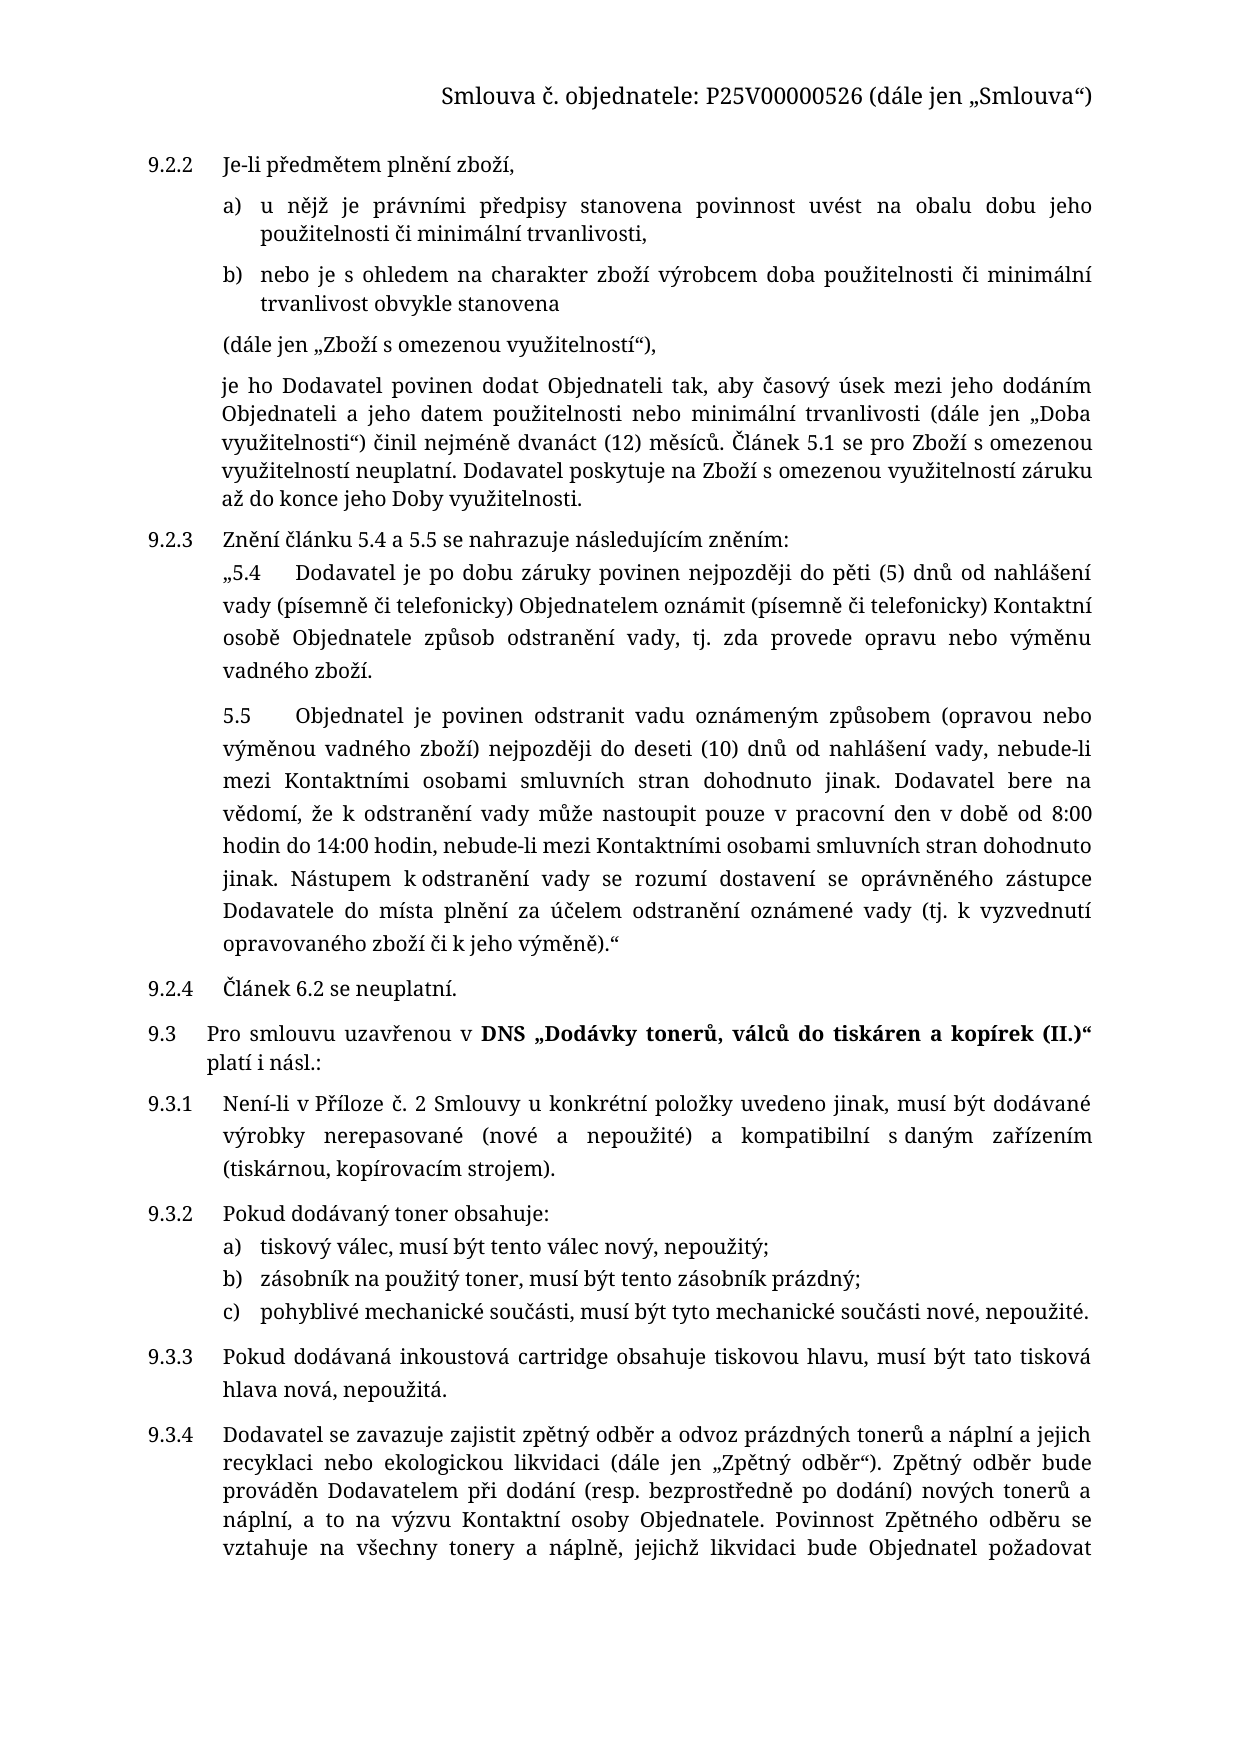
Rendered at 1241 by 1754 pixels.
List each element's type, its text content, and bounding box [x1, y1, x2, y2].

list „5.4 Dodavatel je po dobu záruky povinen nejpozději do pěti (5) dnů od nahlášení vady (písemně či telefonicky) Objednatelem oznámit (písemně či telefonicky) Kontaktní osobě Objednatele způsob odstranění vady, tj. zda provede opravu nebo výměnu vadného zboží. [223, 558, 1093, 684]
list 5.5 Objednatel je povinen odstranit vadu oznámeným způsobem (opravou nebo výměnou vadného zboží) nejpozději do deseti (10) dnů od nahlášení vady, nebude-li mezi Kontaktními osobami smluvních stran dohodnuto jinak. Dodavatel bere na vědomí, že k odstranění vady může nastoupit pouze v pracovní den v době od 8:00 hodin do 14:00 hodin, nebude-li mezi Kontaktními osobami smluvních stran dohodnuto jinak. Nástupem k odstranění vady se rozumí dostavení se oprávněného zástupce Dodavatele do místa plnění za účelem odstranění oznámené vady (tj. k vyzvednutí opravovaného zboží či k jeho výměně).“ [223, 701, 1093, 958]
list tiskový válec, musí být tento válec nový, nepoužitý; [223, 1232, 1093, 1260]
list zásobník na použitý toner, musí být tento zásobník prázdný; [223, 1264, 1093, 1293]
list Pokud dodávaný toner obsahuje: [148, 1199, 1093, 1228]
list u nějž je právními předpisy stanovena povinnost uvést na obalu dobu jeho použitelnosti či minimální trvanlivosti, [223, 191, 1093, 248]
list Pro smlouvu uzavřenou v DNS „Dodávky tonerů, válců do tiskáren a kopírek (II.)“ platí i násl.: [148, 1019, 1093, 1076]
list Znění článku 5.4 a 5.5 se nahrazuje následujícím zněním: [148, 526, 1093, 554]
text je ho Dodavatel povinen dodat Objednateli tak, aby časový úsek mezi jeho dodáním Objednateli a jeho datem použitelnosti nebo minimální trvanlivosti (dále jen „Doba využitelnosti“) činil nejméně dvanáct (12) měsíců. Článek 5.1 se pro Zboží s omezenou využitelností neuplatní. Dodavatel poskytuje na Zboží s omezenou využitelností záruku až do konce jeho Doby využitelnosti. [221, 371, 1093, 513]
list pohyblivé mechanické součásti, musí být tyto mechanické součásti nové, nepoužité. [223, 1297, 1093, 1325]
list Není-li v Příloze č. 2 Smlouvy u konkrétní položky uvedeno jinak, musí být dodávané výrobky nerepasované (nové a nepoužité) a kompatibilní s daným zařízením (tiskárnou, kopírovacím strojem). [148, 1089, 1093, 1182]
list Je-li předmětem plnění zboží, [148, 150, 1093, 179]
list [148, 1420, 1093, 1562]
list Článek 6.2 se neuplatní. [148, 974, 1093, 1003]
text (dále jen „Zboží s omezenou využitelností“), [223, 330, 1093, 358]
list Pokud dodávaná inkoustová cartridge obsahuje tiskovou hlavu, musí být tato tisková hlava nová, nepoužitá. [148, 1342, 1093, 1403]
list nebo je s ohledem na charakter zboží výrobcem doba použitelnosti či minimální trvanlivost obvykle stanovena [223, 261, 1093, 317]
